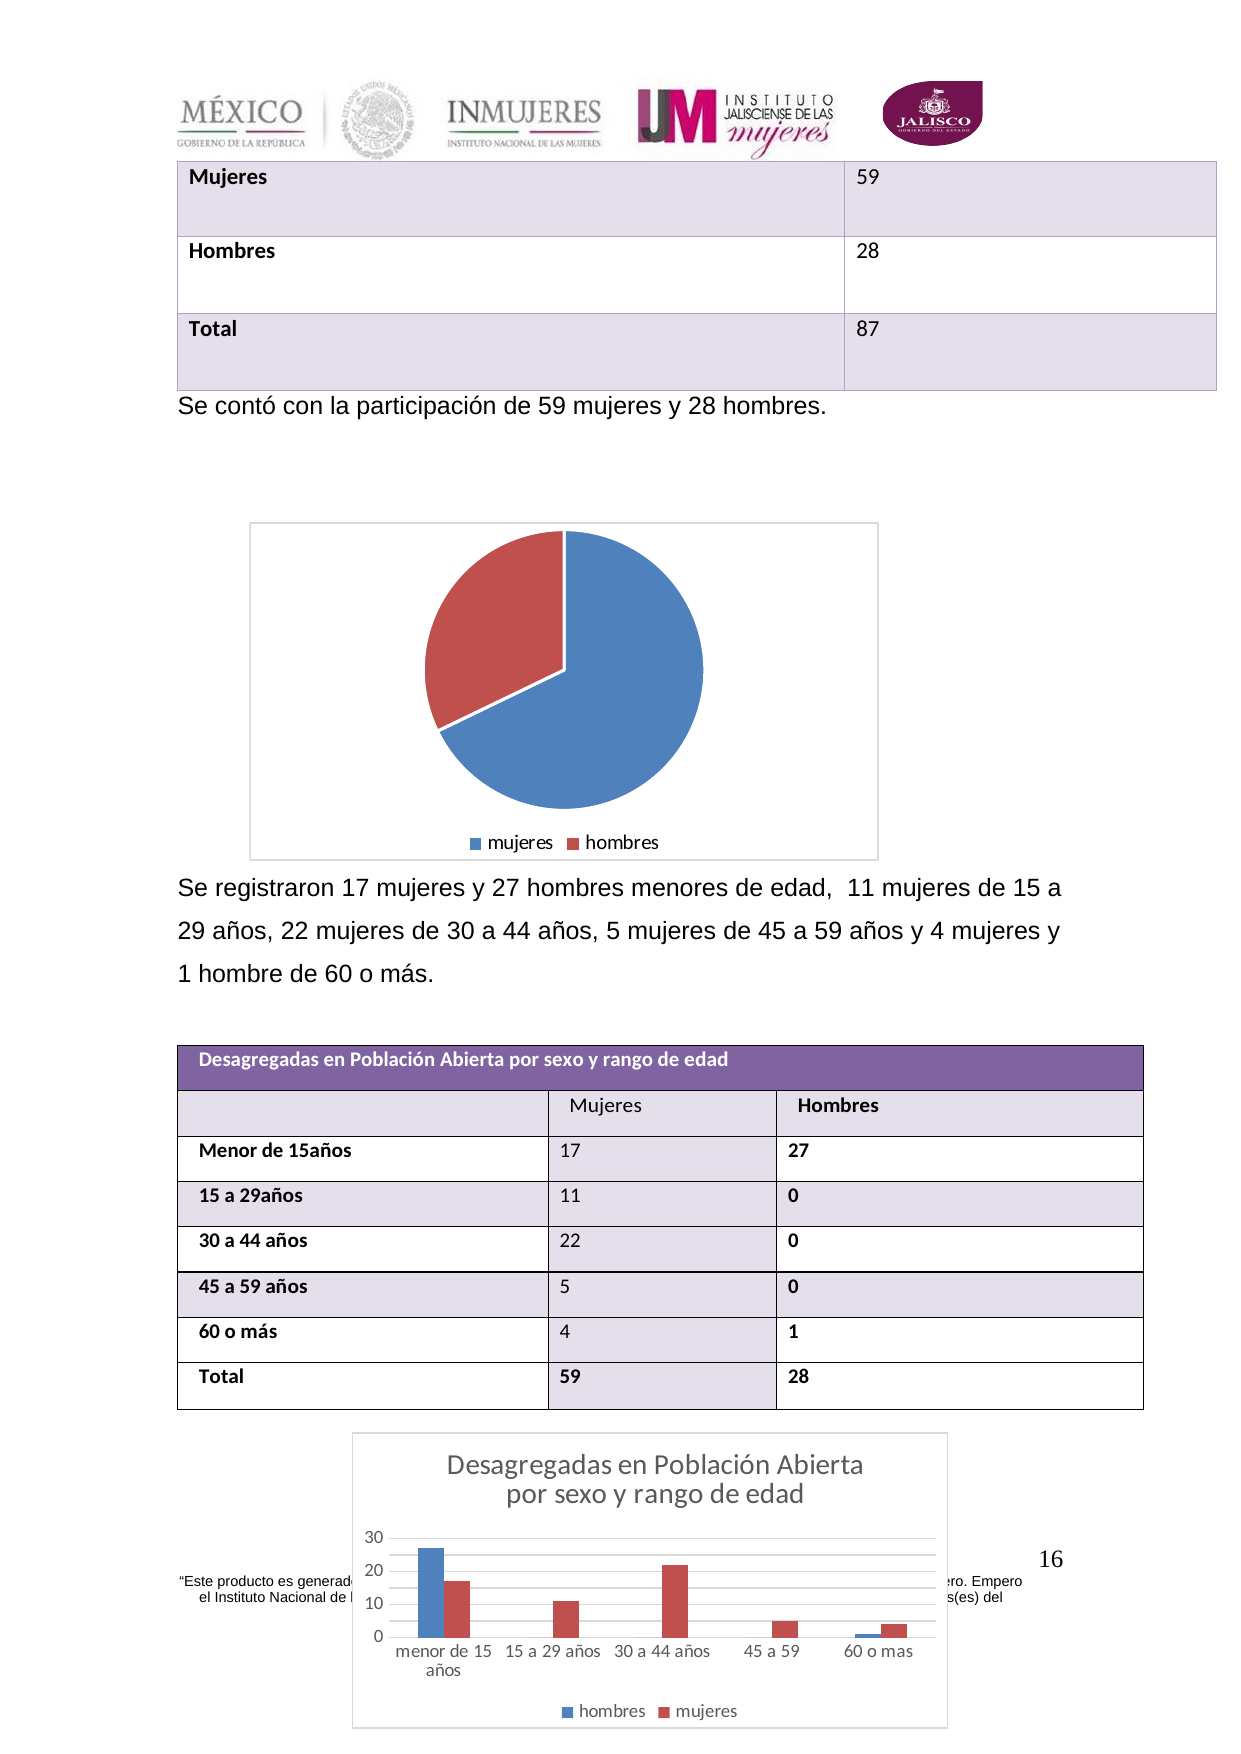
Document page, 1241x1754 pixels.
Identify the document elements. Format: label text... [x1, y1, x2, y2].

table_cell 0 [777, 1227, 1143, 1271]
table_cell 17 [549, 1137, 776, 1181]
table_cell 22 [549, 1227, 776, 1271]
table_cell Menor de 15años [178, 1137, 548, 1181]
table_cell 28 [777, 1363, 1143, 1409]
table_cell 59 [549, 1363, 776, 1409]
table_cell 11 [549, 1182, 776, 1226]
table_cell 87 [845, 314, 1216, 390]
table_cell Hombres [178, 237, 844, 313]
table_header Desagregadas en Población Abierta por sexo y rango de edad [178, 1046, 1143, 1090]
table_cell [178, 1091, 548, 1136]
table_cell 0 [777, 1273, 1143, 1317]
table_cell Total [178, 1363, 548, 1409]
table_cell 60 o más [178, 1318, 548, 1362]
table_cell 4 [549, 1318, 776, 1362]
table_cell Mujeres [178, 162, 844, 236]
table_cell Mujeres [549, 1091, 776, 1136]
table_cell 59 [845, 162, 1216, 236]
text Se registraron 17 mujeres y 27 hombres menores de edad, 11 mujeres de 15 a 29 años, 22 mujeres de 30 a 44 años, 5 mujeres de 45 a 59 años y 4 mujeres y 1 hombre de 60 o más. [177, 873, 1063, 988]
table_cell 0 [777, 1182, 1143, 1226]
table_cell 28 [845, 237, 1216, 313]
table_cell 30 a 44 años [178, 1227, 548, 1271]
text Se contó con la participación de 59 mujeres y 28 hombres. [177, 391, 1063, 420]
table_cell Hombres [777, 1091, 1143, 1136]
table_cell 27 [777, 1137, 1143, 1181]
table_cell 1 [777, 1318, 1143, 1362]
table_cell Total [178, 314, 844, 390]
table_cell 15 a 29años [178, 1182, 548, 1226]
picture [177, 73, 842, 161]
picture [882, 81, 983, 146]
table_cell 45 a 59 años [178, 1273, 548, 1317]
table_cell 5 [549, 1273, 776, 1317]
